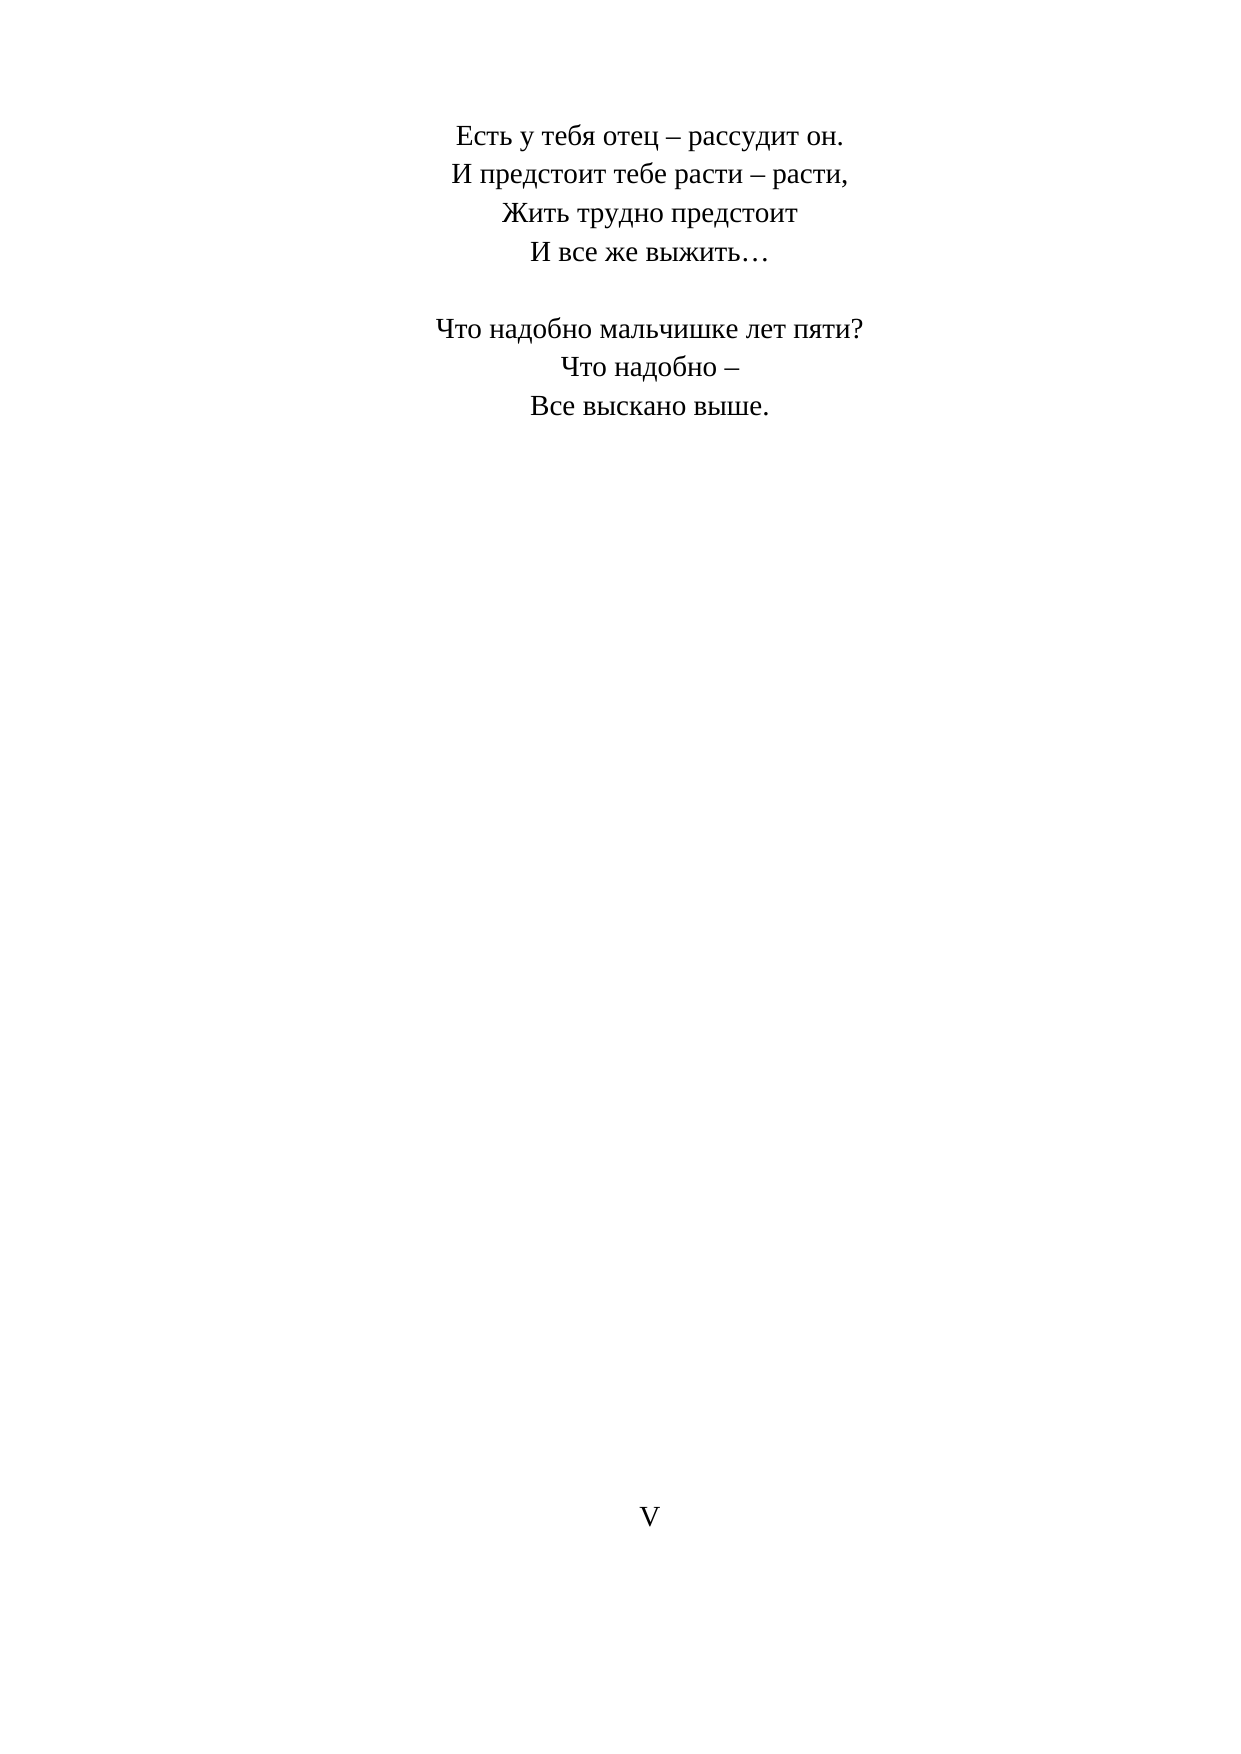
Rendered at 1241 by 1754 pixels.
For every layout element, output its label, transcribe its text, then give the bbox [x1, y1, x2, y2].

text Есть у тебя отец – рассудит он. [177, 118, 1122, 152]
text И предстоит тебе расти – расти, [177, 157, 1122, 190]
text И все же выжить… [177, 234, 1122, 267]
text Жить трудно предстоит [177, 195, 1122, 229]
text Что надобно – [177, 349, 1122, 383]
text Все выскано выше. [177, 388, 1122, 421]
text Что надобно мальчишке лет пяти? [177, 311, 1122, 344]
text V [177, 1499, 1122, 1533]
